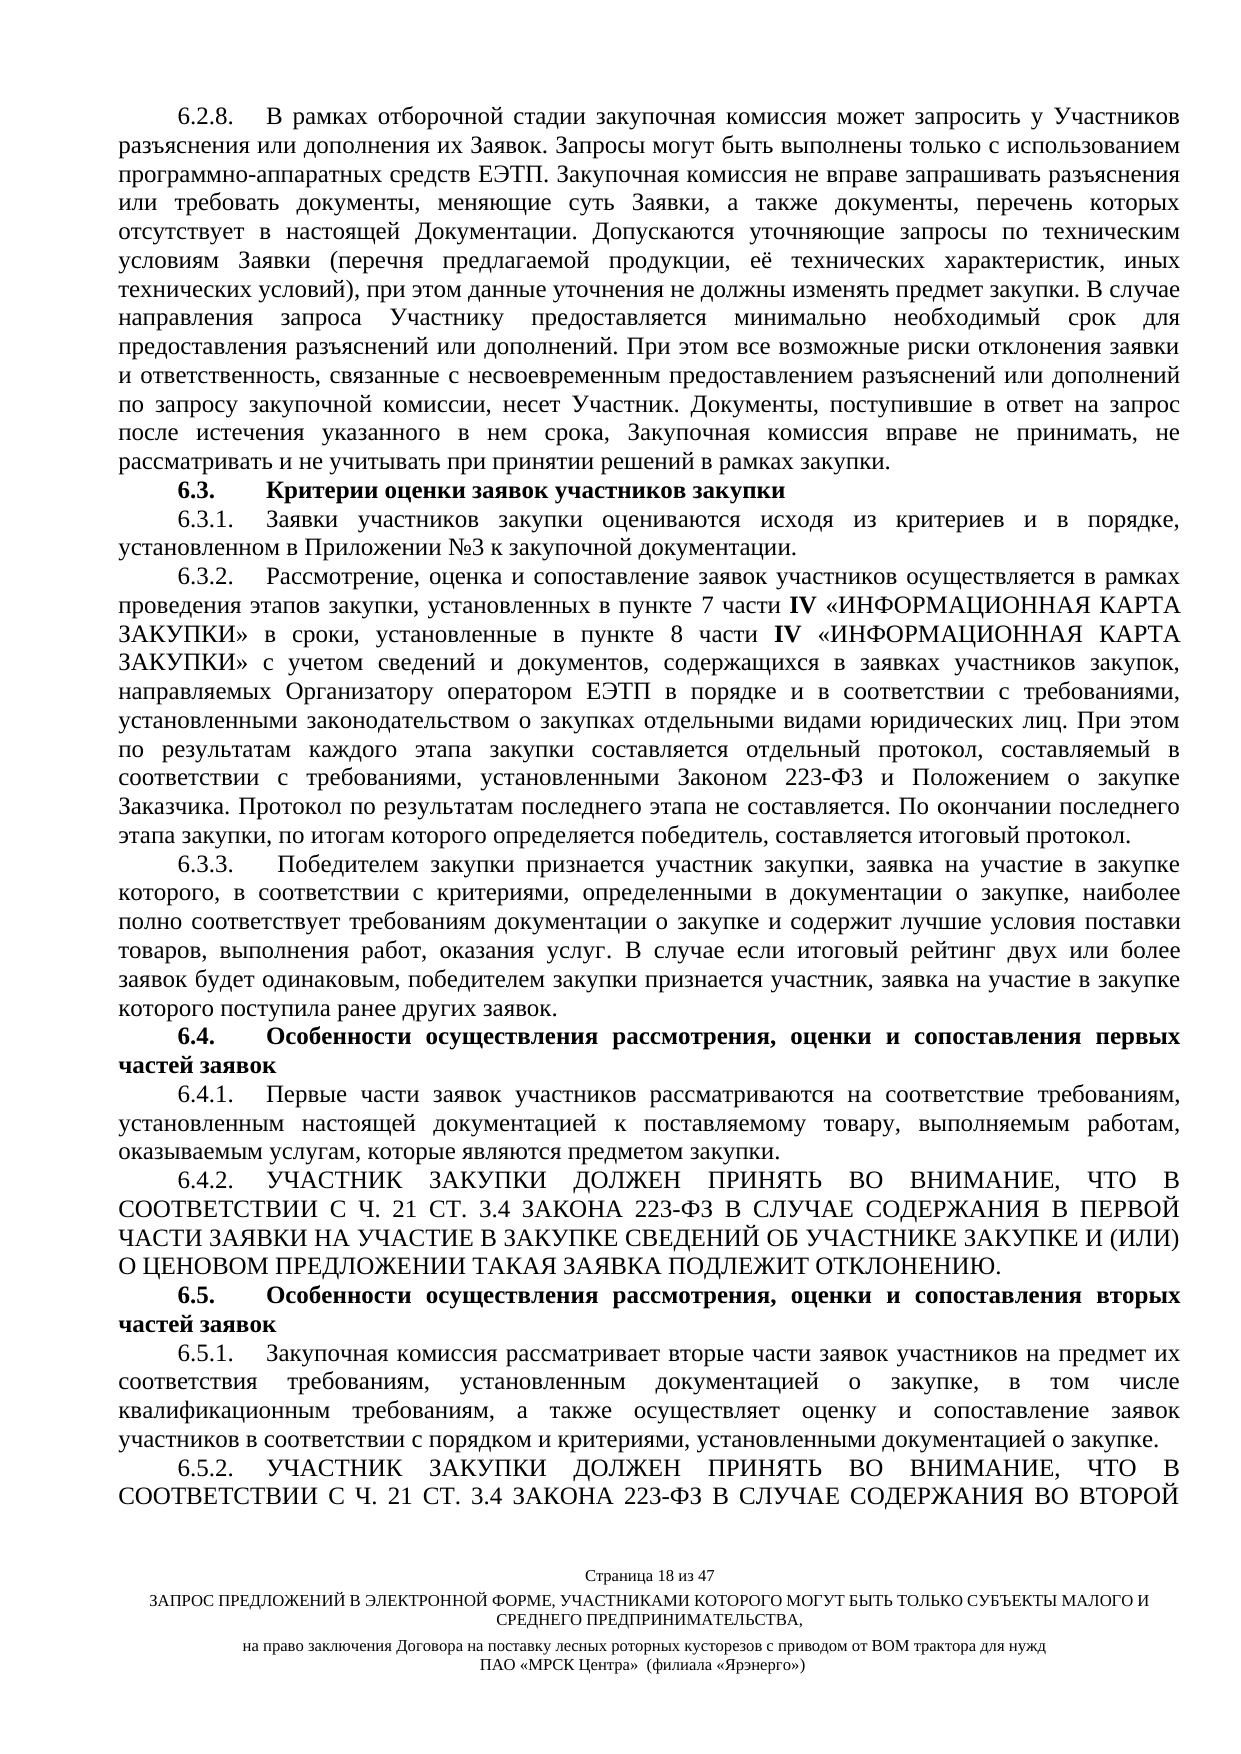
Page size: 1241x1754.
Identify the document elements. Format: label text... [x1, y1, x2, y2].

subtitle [118, 1453, 1181, 1510]
subtitle Критерии оценки заявок участников закупки [118, 475, 1181, 504]
subtitle Первые части заявок участников рассматриваются на соответствие требованиям, установленным настоящей документацией к поставляемому товару, выполняемым работам, оказываемым услугам, которые являются предметом закупки. [118, 1079, 1181, 1165]
subtitle Закупочная комиссия рассматривает вторые части заявок участников на предмет их соответствия требованиям, установленным документацией о закупке, в том числе квалификационным требованиям, а также осуществляет оценку и сопоставление заявок участников в соответствии с порядком и критериями, установленными документацией о закупке. [118, 1338, 1181, 1453]
subtitle Особенности осуществления рассмотрения, оценки и сопоставления вторых частей заявок [118, 1280, 1181, 1338]
subtitle В рамках отборочной стадии закупочная комиссия может запросить у Участников разъяснения или дополнения их Заявок. Запросы могут быть выполнены только с использованием программно-аппаратных средств ЕЭТП. Закупочная комиссия не вправе запрашивать разъяснения или требовать документы, меняющие суть Заявки, а также документы, перечень которых отсутствует в настоящей Документации. Допускаются уточняющие запросы по техническим условиям Заявки (перечня предлагаемой продукции, её технических характеристик, иных технических условий), при этом данные уточнения не должны изменять предмет закупки. В случае направления запроса Участнику предоставляется минимально необходимый срок для предоставления разъяснений или дополнений. При этом все возможные риски отклонения заявки и ответственность, связанные с несвоевременным предоставлением разъяснений или дополнений по запросу закупочной комиссии, несет Участник. Документы, поступившие в ответ на запрос после истечения указанного в нем срока, Закупочная комиссия вправе не принимать, не рассматривать и не учитывать при принятии решений в рамках закупки. [118, 101, 1181, 475]
subtitle Победителем закупки признается участник закупки, заявка на участие в закупке которого, в соответствии с критериями, определенными в документации о закупке, наиболее полно соответствует требованиям документации о закупке и содержит лучшие условия поставки товаров, выполнения работ, оказания услуг. В случае если итоговый рейтинг двух или более заявок будет одинаковым, победителем закупки признается участник, заявка на участие в закупке которого поступила ранее других заявок. [118, 849, 1181, 1021]
subtitle Заявки участников закупки оцениваются исходя из критериев и в порядке, установленном в Приложении №3 к закупочной документации. [118, 504, 1181, 561]
subtitle Особенности осуществления рассмотрения, оценки и сопоставления первых частей заявок [118, 1021, 1181, 1079]
subtitle УЧАСТНИК ЗАКУПКИ ДОЛЖЕН ПРИНЯТЬ ВО ВНИМАНИЕ, ЧТО В СООТВЕТСТВИИ С Ч. 21 СТ. 3.4 ЗАКОНА 223-ФЗ В СЛУЧАЕ СОДЕРЖАНИЯ В ПЕРВОЙ ЧАСТИ ЗАЯВКИ НА УЧАСТИЕ В ЗАКУПКЕ СВЕДЕНИЙ ОБ УЧАСТНИКЕ ЗАКУПКЕ И (ИЛИ) О ЦЕНОВОМ ПРЕДЛОЖЕНИИ ТАКАЯ ЗАЯВКА ПОДЛЕЖИТ ОТКЛОНЕНИЮ. [118, 1165, 1181, 1280]
subtitle Рассмотрение, оценка и сопоставление заявок участников осуществляется в рамках проведения этапов закупки, установленных в пункте 7 части IV «ИНФОРМАЦИОННАЯ КАРТА ЗАКУПКИ» в сроки, установленные в пункте 8 части IV «ИНФОРМАЦИОННАЯ КАРТА ЗАКУПКИ» с учетом сведений и документов, содержащихся в заявках участников закупок, направляемых Организатору оператором ЕЭТП в порядке и в соответствии с требованиями, установленными законодательством о закупках отдельными видами юридических лиц. При этом по результатам каждого этапа закупки составляется отдельный протокол, составляемый в соответствии с требованиями, установленными Законом 223-ФЗ и Положением о закупке Заказчика. Протокол по результатам последнего этапа не составляется. По окончании последнего этапа закупки, по итогам которого определяется победитель, составляется итоговый протокол. [118, 561, 1181, 849]
